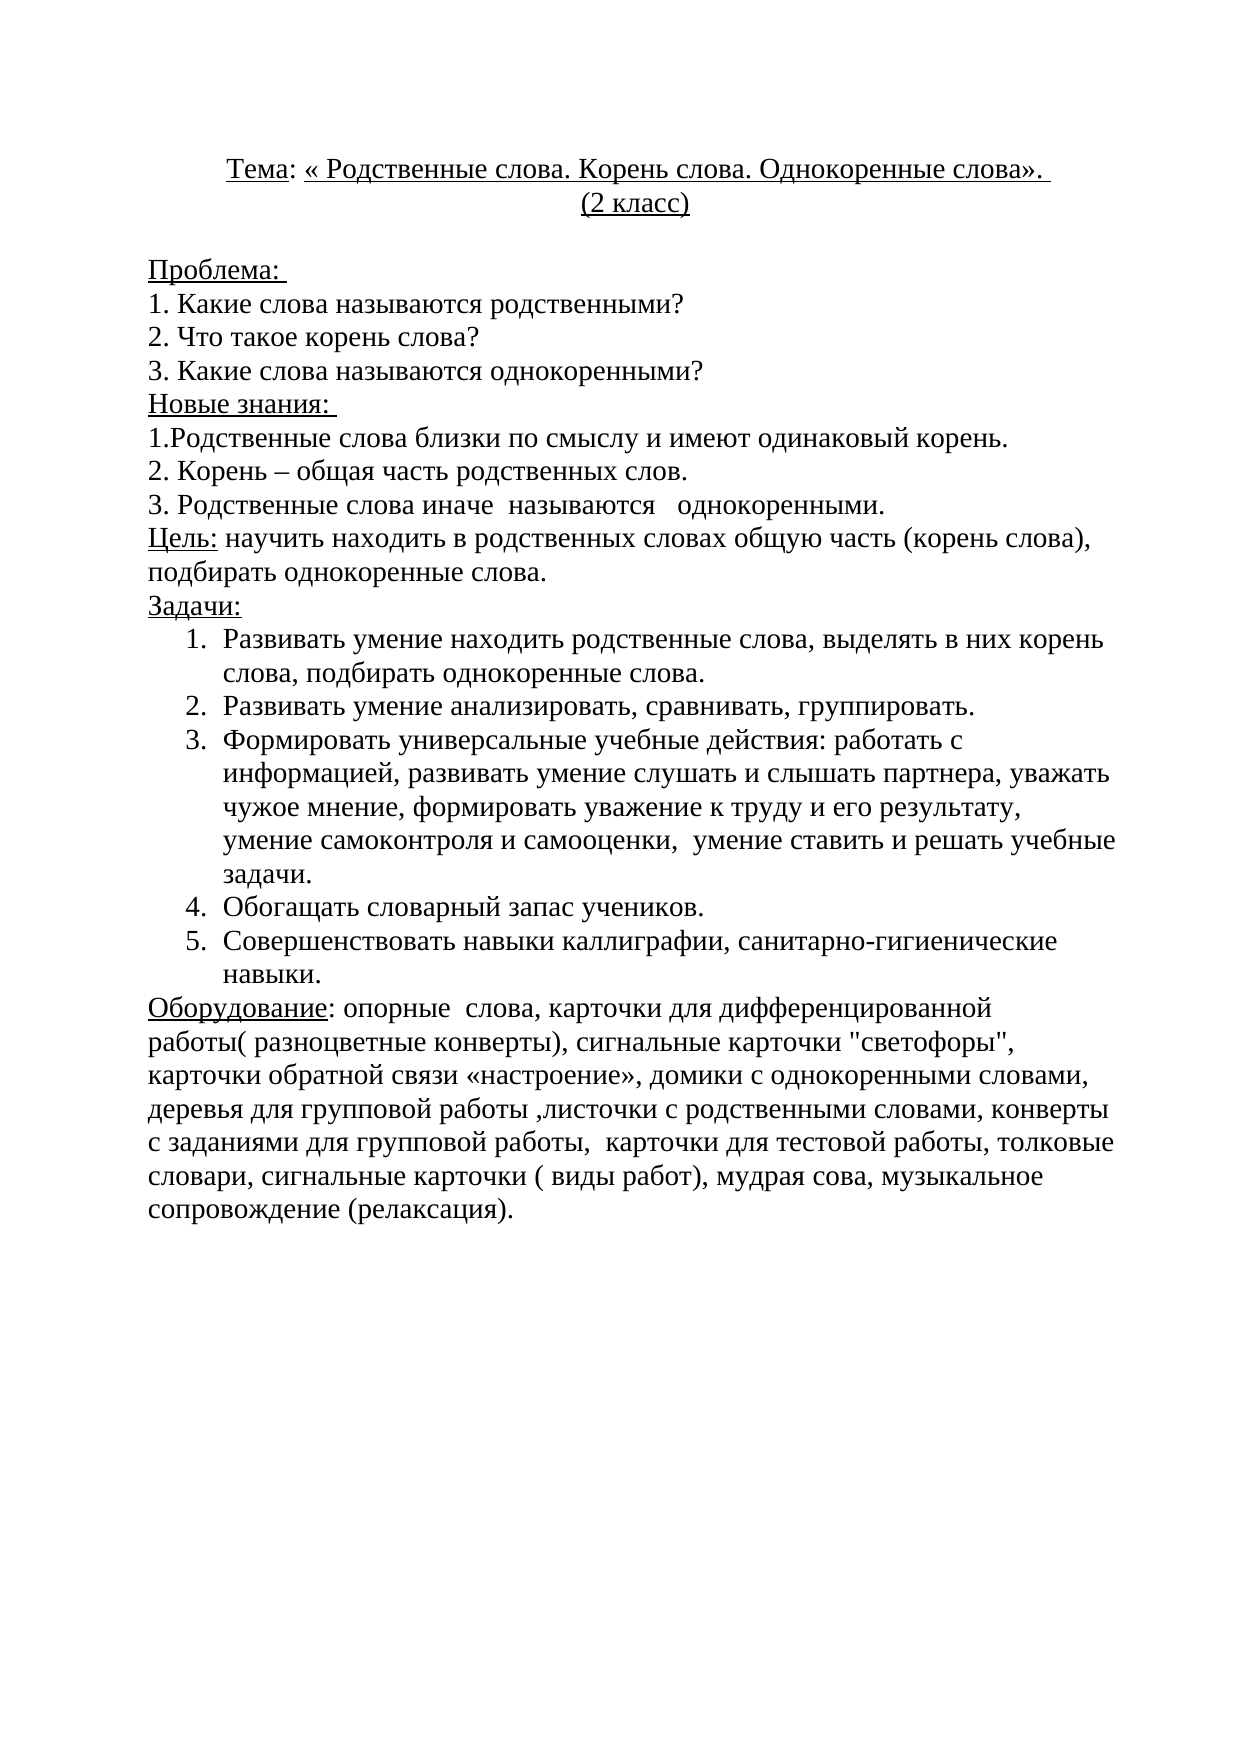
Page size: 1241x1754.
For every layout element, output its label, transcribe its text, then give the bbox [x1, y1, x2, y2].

text 3. Формировать универсальные учебные действия: работать с информацией, развивать умение слушать и слышать партнера, уважать чужое мнение, формировать уважение к труду и его результату, умение самоконтроля и самооценки, умение ставить и решать учебные задачи. [185, 722, 1122, 889]
text 2. Корень – общая часть родственных слов. [148, 453, 1122, 487]
text 1.Родственные слова близки по смыслу и имеют одинаковый корень. [148, 420, 1122, 453]
text Задачи: [148, 588, 1122, 621]
text Новые знания: [148, 386, 1122, 420]
text Оборудование: опорные слова, карточки для дифференцированной работы( разноцветные конверты), сигнальные карточки "светофоры", карточки обратной связи «настроение», домики с однокоренными словами, деревья для групповой работы ,листочки с родственными словами, конверты с заданиями для групповой работы, карточки для тестовой работы, толковые словари, сигнальные карточки ( виды работ), мудрая сова, музыкальное сопровождение (релаксация). [148, 990, 1122, 1225]
text 2. Развивать умение анализировать, сравнивать, группировать. [185, 688, 1122, 722]
text 5. Совершенствовать навыки каллиграфии, санитарно-гигиенические навыки. [185, 923, 1122, 990]
text 3. Родственные слова иначе называются однокоренными. [148, 487, 1122, 521]
text Проблема: [148, 252, 1122, 286]
text 4. Обогащать словарный запас учеников. [185, 889, 1122, 923]
text Тема: « Родственные слова. Корень слова. Однокоренные слова». [148, 152, 1122, 185]
text 2. Что такое корень слова? [148, 319, 1122, 353]
text (2 класс) [148, 185, 1122, 219]
text 1. Какие слова называются родственными? [148, 286, 1122, 319]
text Цель: научить находить в родственных словах общую часть (корень слова), подбирать однокоренные слова. [148, 521, 1122, 588]
text 1. Развивать умение находить родственные слова, выделять в них корень слова, подбирать однокоренные слова. [185, 621, 1122, 688]
text 3. Какие слова называются однокоренными? [148, 353, 1122, 386]
